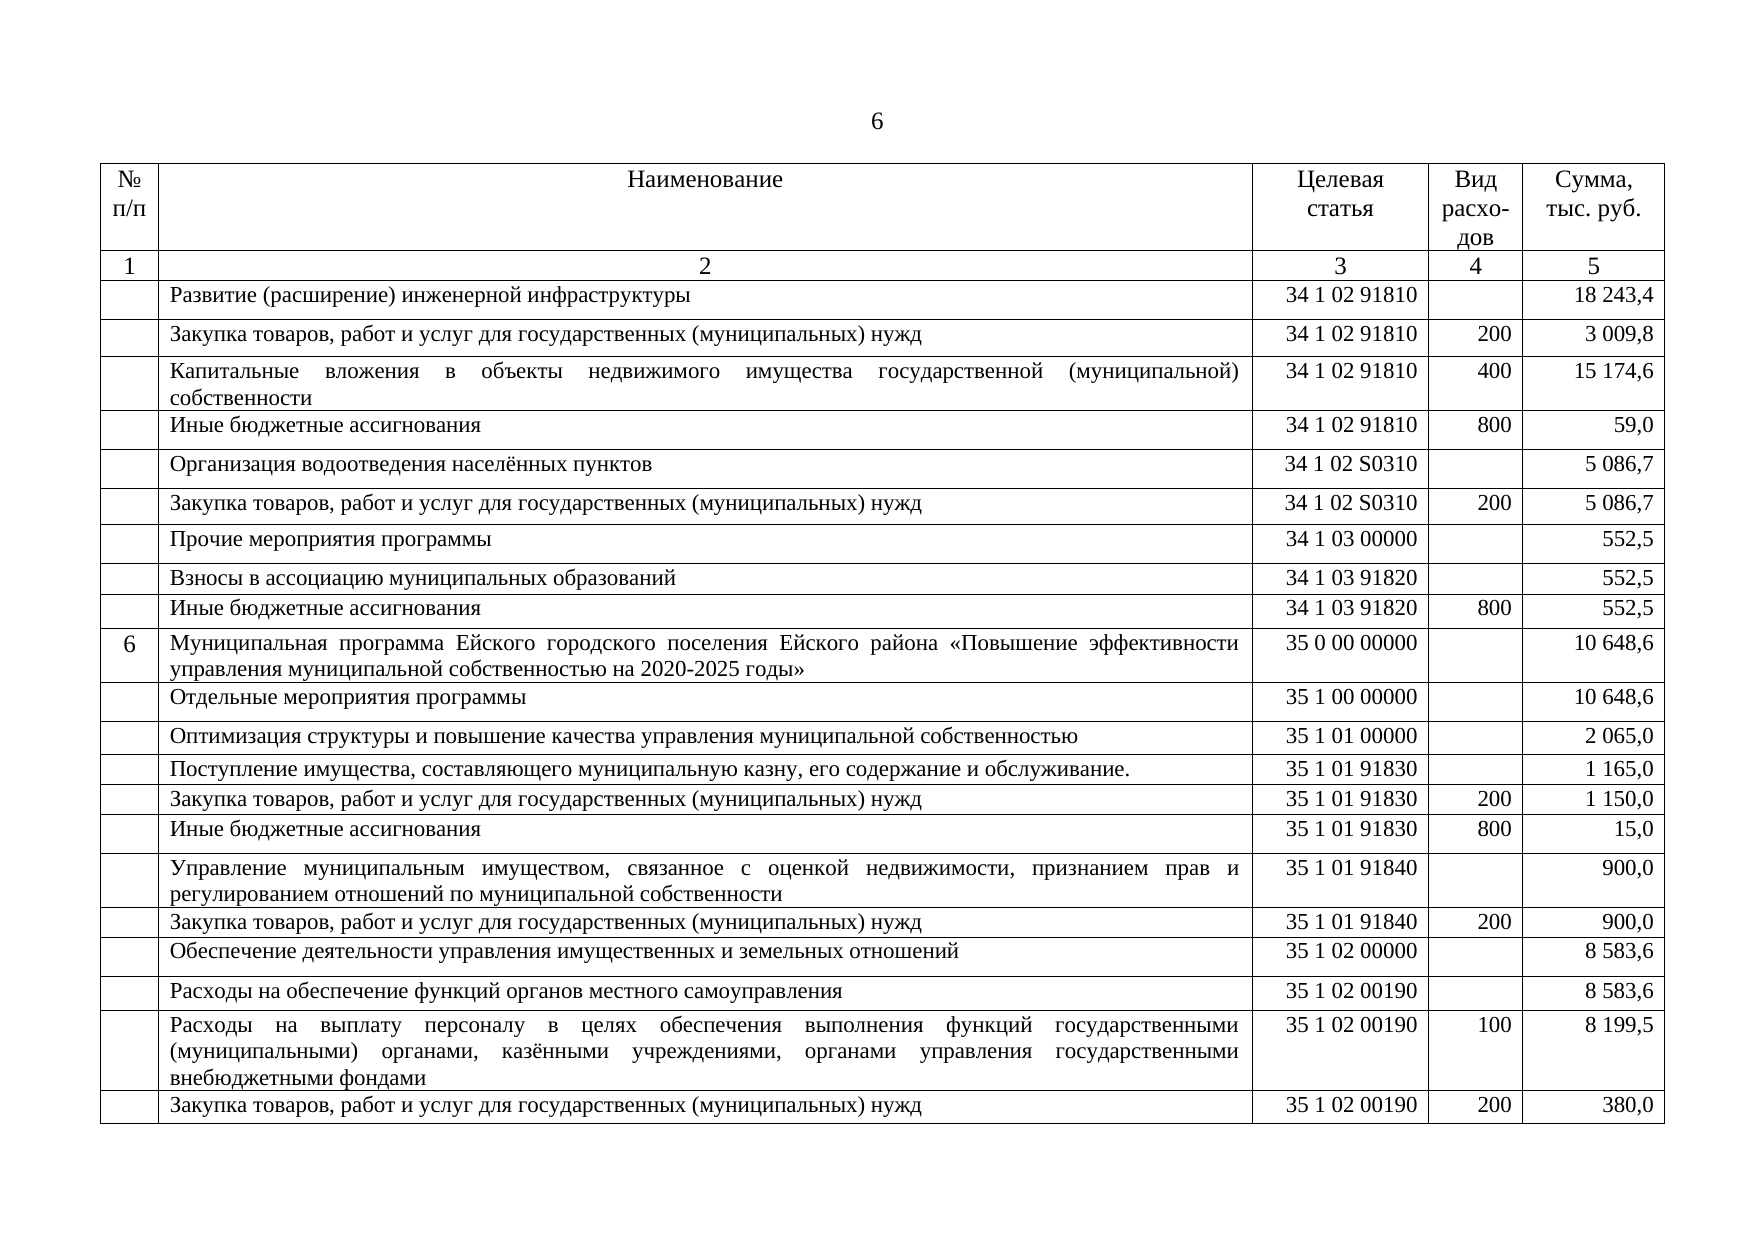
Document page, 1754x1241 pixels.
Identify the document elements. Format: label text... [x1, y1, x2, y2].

table_cell Муниципальная программа Ейского городского поселения Ейского района «Повышение эффективности управления муниципальной собственностью на 2020-2025 годы» [159, 629, 1252, 682]
table_cell [1429, 938, 1522, 976]
table_cell [1429, 281, 1522, 319]
table_cell Иные бюджетные ассигнования [159, 595, 1252, 628]
table_cell [1429, 629, 1522, 682]
table_cell 3 009,8 [1523, 320, 1664, 356]
table_cell 900,0 [1523, 854, 1664, 907]
table_cell 800 [1429, 595, 1522, 628]
table_cell [101, 489, 158, 524]
table_cell 5 086,7 [1523, 450, 1664, 488]
table_cell 10 648,6 [1523, 629, 1664, 682]
table_cell 8 583,6 [1523, 977, 1664, 1010]
table_cell 3 [1253, 251, 1428, 280]
table_cell [101, 1091, 158, 1123]
table_cell [101, 564, 158, 593]
table_cell 200 [1429, 320, 1522, 356]
table_cell [1429, 683, 1522, 721]
table_cell [101, 411, 158, 449]
table_cell [101, 281, 158, 319]
table_cell [101, 450, 158, 488]
table_cell 100 [1429, 1011, 1522, 1090]
table_cell Расходы на обеспечение функций органов местного самоуправления [159, 977, 1252, 1010]
table_cell Отдельные мероприятия программы [159, 683, 1252, 721]
table_header Вид расхо-дов [1429, 164, 1522, 250]
table_cell 10 648,6 [1523, 683, 1664, 721]
table_cell Прочие мероприятия программы [159, 525, 1252, 563]
table_cell 35 1 02 00190 [1253, 1011, 1428, 1090]
table_cell 34 1 02 91810 [1253, 411, 1428, 449]
table_cell 35 1 00 00000 [1253, 683, 1428, 721]
table_cell 5 086,7 [1523, 489, 1664, 524]
table_cell 15 174,6 [1523, 357, 1664, 410]
table_cell [101, 785, 158, 814]
table_cell 5 [1523, 251, 1664, 280]
table_cell 200 [1429, 785, 1522, 814]
table_cell 34 1 02 91810 [1253, 320, 1428, 356]
table_cell 1 [101, 251, 158, 280]
table_cell Закупка товаров, работ и услуг для государственных (муниципальных) нужд [159, 1091, 1252, 1123]
table_cell 18 243,4 [1523, 281, 1664, 319]
table_cell Расходы на выплату персоналу в целях обеспечения выполнения функций государственными (муниципальными) органами, казёнными учреждениями, органами управления государственными внебюджетными фондами [159, 1011, 1252, 1090]
table_cell 34 1 02 S0310 [1253, 450, 1428, 488]
table_cell [1429, 564, 1522, 593]
table_cell 552,5 [1523, 525, 1664, 563]
table_cell 8 199,5 [1523, 1011, 1664, 1090]
table_cell Организация водоотведения населённых пунктов [159, 450, 1252, 488]
table_cell 800 [1429, 411, 1522, 449]
table_cell [1429, 722, 1522, 754]
table_cell 35 1 01 00000 [1253, 722, 1428, 754]
table_cell Оптимизация структуры и повышение качества управления муниципальной собственностью [159, 722, 1252, 754]
table_cell 400 [1429, 357, 1522, 410]
table_cell 59,0 [1523, 411, 1664, 449]
table_cell [101, 1011, 158, 1090]
table_cell 35 1 02 00190 [1253, 977, 1428, 1010]
table_cell 200 [1429, 489, 1522, 524]
table_cell 34 1 03 91820 [1253, 564, 1428, 593]
table_cell 900,0 [1523, 908, 1664, 937]
table_cell Капитальные вложения в объекты недвижимого имущества государственной (муниципальной) собственности [159, 357, 1252, 410]
table_cell 4 [1429, 251, 1522, 280]
table_cell 380,0 [1523, 1091, 1664, 1123]
table_cell [101, 908, 158, 937]
table_cell 552,5 [1523, 564, 1664, 593]
table_cell [101, 755, 158, 784]
table_cell Закупка товаров, работ и услуг для государственных (муниципальных) нужд [159, 489, 1252, 524]
table_cell [101, 722, 158, 754]
table_cell [101, 595, 158, 628]
table_cell 6 [101, 629, 158, 682]
table_cell 1 150,0 [1523, 785, 1664, 814]
table_header Целевая статья [1253, 164, 1428, 250]
table_cell 35 1 01 91830 [1253, 785, 1428, 814]
table_cell 8 583,6 [1523, 938, 1664, 976]
table_cell [101, 525, 158, 563]
table_cell 200 [1429, 908, 1522, 937]
table_cell 34 1 03 00000 [1253, 525, 1428, 563]
table_cell 34 1 02 91810 [1253, 357, 1428, 410]
table_cell 35 1 02 00190 [1253, 1091, 1428, 1123]
table_cell 2 [159, 251, 1252, 280]
table_cell [1429, 854, 1522, 907]
table_cell 35 1 01 91840 [1253, 854, 1428, 907]
table_cell Поступление имущества, составляющего муниципальную казну, его содержание и обслуживание. [159, 755, 1252, 784]
table_cell Закупка товаров, работ и услуг для государственных (муниципальных) нужд [159, 785, 1252, 814]
table_header № п/п [101, 164, 158, 250]
table_cell 34 1 03 91820 [1253, 595, 1428, 628]
table_cell 15,0 [1523, 815, 1664, 853]
table_cell Управление муниципальным имуществом, связанное с оценкой недвижимости, признанием прав и регулированием отношений по муниципальной собственности [159, 854, 1252, 907]
table_cell [1429, 525, 1522, 563]
table_cell 2 065,0 [1523, 722, 1664, 754]
table_cell [101, 357, 158, 410]
table_cell 800 [1429, 815, 1522, 853]
table_cell [101, 815, 158, 853]
table_cell [101, 938, 158, 976]
table_cell Закупка товаров, работ и услуг для государственных (муниципальных) нужд [159, 908, 1252, 937]
table_cell 34 1 02 S0310 [1253, 489, 1428, 524]
table_cell Иные бюджетные ассигнования [159, 411, 1252, 449]
table_cell 34 1 02 91810 [1253, 281, 1428, 319]
table_cell [1429, 755, 1522, 784]
table_cell [1429, 450, 1522, 488]
table_cell [101, 977, 158, 1010]
table_header Наименование [159, 164, 1252, 250]
table_cell 35 1 01 91830 [1253, 815, 1428, 853]
table_cell Взносы в ассоциацию муниципальных образований [159, 564, 1252, 593]
table_cell [101, 683, 158, 721]
table_header Сумма, тыс. руб. [1523, 164, 1664, 250]
table_cell 1 165,0 [1523, 755, 1664, 784]
table_cell 35 1 02 00000 [1253, 938, 1428, 976]
table_cell Обеспечение деятельности управления имущественных и земельных отношений [159, 938, 1252, 976]
table_cell [1429, 977, 1522, 1010]
table_cell 552,5 [1523, 595, 1664, 628]
table_cell [101, 854, 158, 907]
table_cell Развитие (расширение) инженерной инфраструктуры [159, 281, 1252, 319]
table_cell 200 [1429, 1091, 1522, 1123]
table_cell [101, 320, 158, 356]
table_cell Закупка товаров, работ и услуг для государственных (муниципальных) нужд [159, 320, 1252, 356]
table_cell 35 1 01 91830 [1253, 755, 1428, 784]
table_cell 35 0 00 00000 [1253, 629, 1428, 682]
table_cell 35 1 01 91840 [1253, 908, 1428, 937]
table_cell Иные бюджетные ассигнования [159, 815, 1252, 853]
